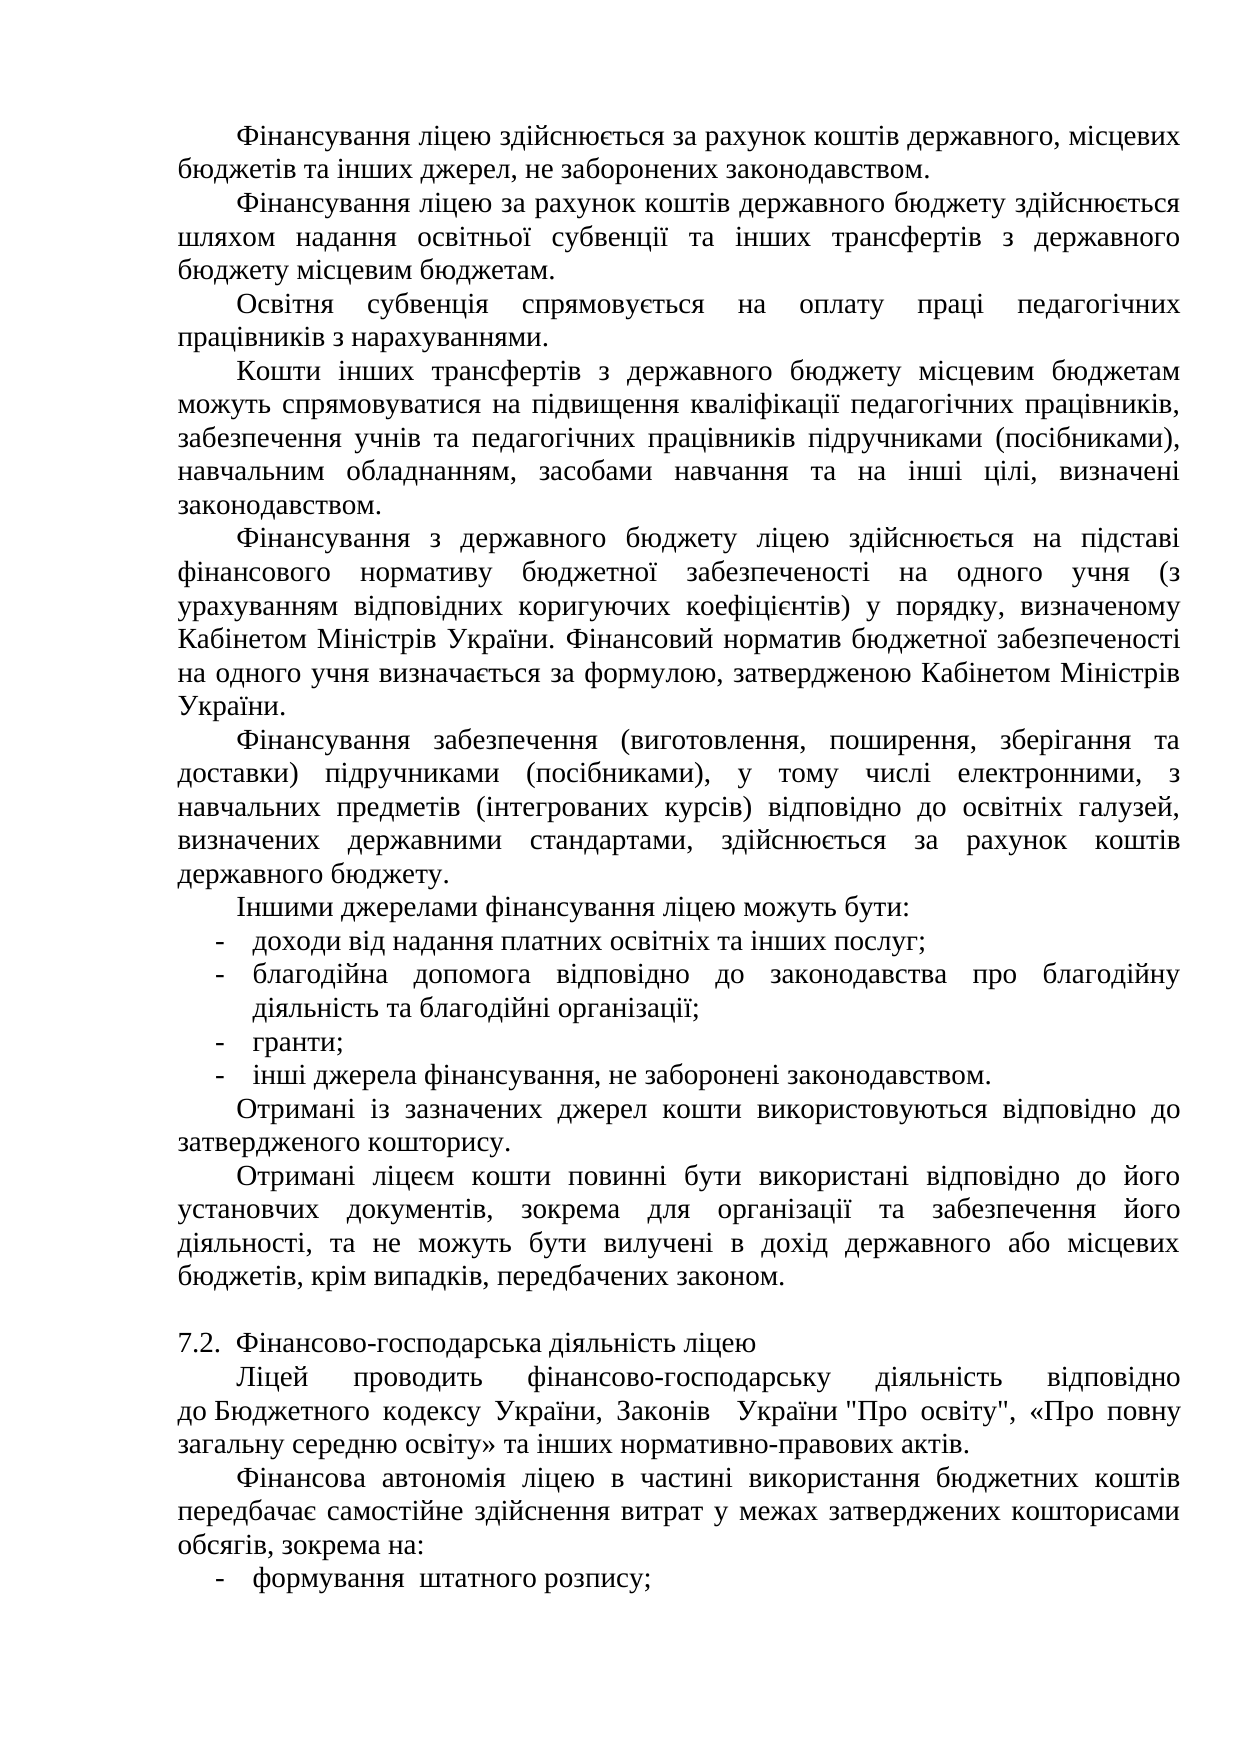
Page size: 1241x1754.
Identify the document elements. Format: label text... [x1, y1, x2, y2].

text Отримані ліцеєм кошти повинні бути використані відповідно до його установчих документів, зокрема для організації та забезпечення його діяльності, та не можуть бути вилучені в дохід державного або місцевих бюджетів, крім випадків, передбачених законом. [177, 1158, 1181, 1292]
text Освітня субвенція спрямовується на оплату праці педагогічних працівників з нарахуваннями. [177, 286, 1181, 353]
text Фінансова автономія ліцею в частині використання бюджетних коштів передбачає самостійне здійснення витрат у межах затверджених кошторисами обсягів, зокрема на: [177, 1460, 1181, 1560]
text Отримані із зазначених джерел кошти використовуються відповідно до затвердженого кошторису. [177, 1091, 1181, 1158]
text Фінансування забезпечення (виготовлення, поширення, зберігання та доставки) підручниками (посібниками), у тому числі електронними, з навчальних предметів (інтегрованих курсів) відповідно до освітніх галузей, визначених державними стандартами, здійснюється за рахунок коштів державного бюджету. [177, 722, 1181, 889]
list гранти; [215, 1024, 1181, 1057]
list формування штатного розпису; [215, 1560, 1181, 1594]
list інші джерела фінансування, не заборонені законодавством. [215, 1057, 1181, 1091]
text Ліцей проводить фінансово-господарську діяльність відповідно до Бюджетного кодексу України, Законів України "Про освіту", «Про повну загальну середню освіту» та інших нормативно-правових актів. [177, 1359, 1181, 1460]
text Кошти інших трансфертів з державного бюджету місцевим бюджетам можуть спрямовуватися на підвищення кваліфікації педагогічних працівників, забезпечення учнів та педагогічних працівників підручниками (посібниками), навчальним обладнанням, засобами навчання та на інші цілі, визначені законодавством. [177, 353, 1181, 521]
list благодійна допомога відповідно до законодавства про благодійну діяльність та благодійні організації; [215, 957, 1181, 1024]
text Іншими джерелами фінансування ліцею можуть бути: [177, 889, 1181, 923]
list доходи від надання платних освітніх та інших послуг; [215, 923, 1181, 957]
text 7.2. Фінансово-господарська діяльність ліцею [177, 1326, 1181, 1359]
text Фінансування з державного бюджету ліцею здійснюється на підставі фінансового нормативу бюджетної забезпеченості на одного учня (з урахуванням відповідних коригуючих коефіцієнтів) у порядку, визначеному Кабінетом Міністрів України. Фінансовий норматив бюджетної забезпеченості на одного учня визначається за формулою, затвердженою Кабінетом Міністрів України. [177, 521, 1181, 722]
text Фінансування ліцею здійснюється за рахунок коштів державного, місцевих бюджетів та інших джерел, не заборонених законодавством. [177, 118, 1181, 185]
text Фінансування ліцею за рахунок коштів державного бюджету здійснюється шляхом надання освітньої субвенції та інших трансфертів з державного бюджету місцевим бюджетам. [177, 185, 1181, 286]
